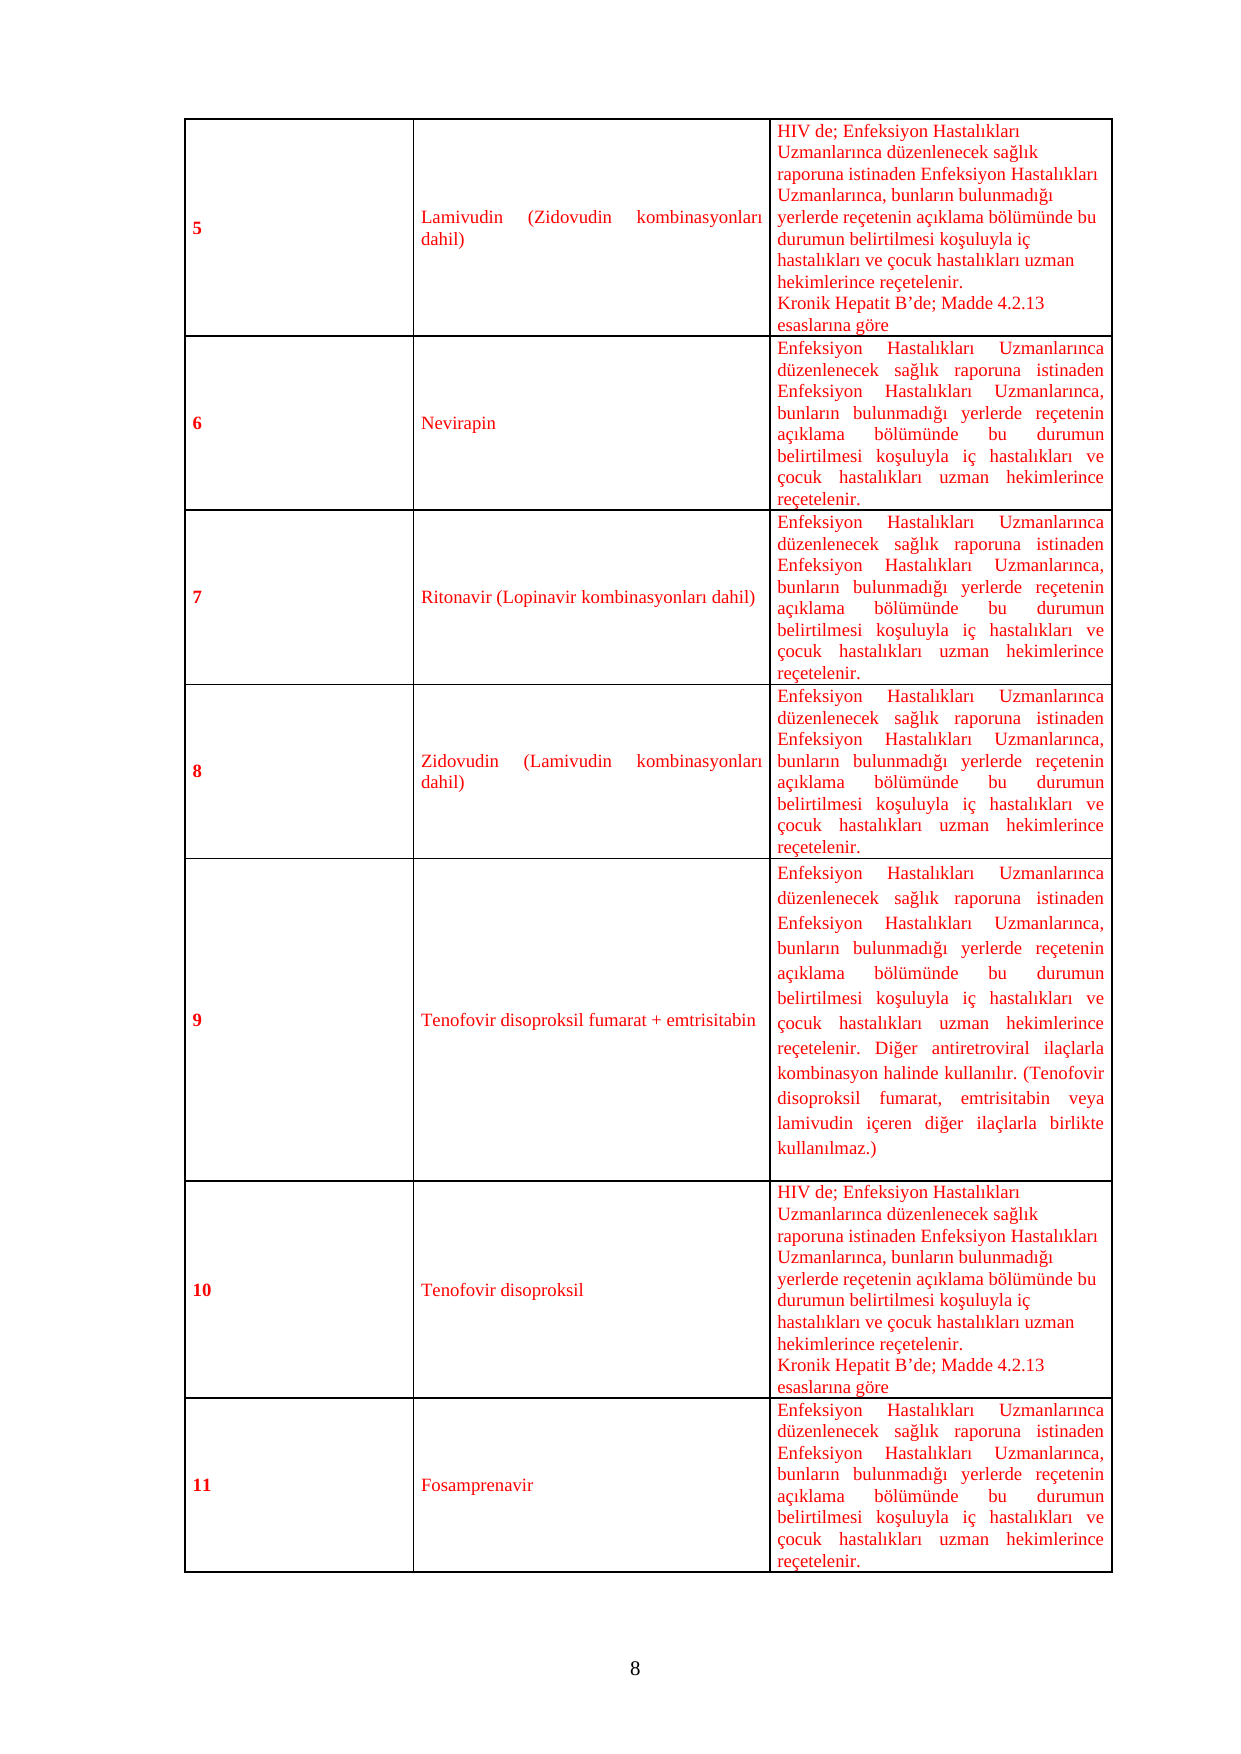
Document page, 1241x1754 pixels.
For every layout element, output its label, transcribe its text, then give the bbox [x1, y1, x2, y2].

table_cell Lamivudin (Zidovudin kombinasyonları dahil) [414, 120, 769, 335]
table_cell 9 [186, 859, 413, 1180]
table_cell Enfeksiyon Hastalıkları Uzmanlarınca düzenlenecek sağlık raporuna istinaden Enfeksiyon Hastalıkları Uzmanlarınca, bunların bulunmadığı yerlerde reçetenin açıklama bölümünde bu durumun belirtilmesi koşuluyla iç hastalıkları ve çocuk hastalıkları uzman hekimlerince reçetelenir. Diğer antiretroviral ilaçlarla kombinasyon halinde kullanılır. (Tenofovir disoproksil fumarat, emtrisitabin veya lamivudin içeren diğer ilaçlarla birlikte kullanılmaz.) [771, 859, 1111, 1180]
table_cell Fosamprenavir [414, 1399, 769, 1571]
table_cell 6 [186, 337, 413, 509]
table_cell Tenofovir disoproksil fumarat + emtrisitabin [414, 859, 769, 1180]
table_cell 5 [186, 120, 413, 335]
table_cell Ritonavir (Lopinavir kombinasyonları dahil) [414, 511, 769, 683]
table_cell 11 [186, 1399, 413, 1571]
table_cell 8 [186, 685, 413, 857]
table_cell Zidovudin (Lamivudin kombinasyonları dahil) [414, 685, 769, 857]
table_cell HIV de; Enfeksiyon Hastalıkları Uzmanlarınca düzenlenecek sağlık raporuna istinaden Enfeksiyon Hastalıkları Uzmanlarınca, bunların bulunmadığı yerlerde reçetenin açıklama bölümünde bu durumun belirtilmesi koşuluyla iç hastalıkları ve çocuk hastalıkları uzman hekimlerince reçetelenir. Kronik Hepatit B’de; Madde 4.2.13 esaslarına göre [771, 120, 1111, 335]
table_cell HIV de; Enfeksiyon Hastalıkları Uzmanlarınca düzenlenecek sağlık raporuna istinaden Enfeksiyon Hastalıkları Uzmanlarınca, bunların bulunmadığı yerlerde reçetenin açıklama bölümünde bu durumun belirtilmesi koşuluyla iç hastalıkları ve çocuk hastalıkları uzman hekimlerince reçetelenir. Kronik Hepatit B’de; Madde 4.2.13 esaslarına göre [771, 1182, 1111, 1397]
table_cell 7 [186, 511, 413, 683]
table_cell 10 [186, 1182, 413, 1397]
table_cell Tenofovir disoproksil [414, 1182, 769, 1397]
table_cell Nevirapin [414, 337, 769, 509]
